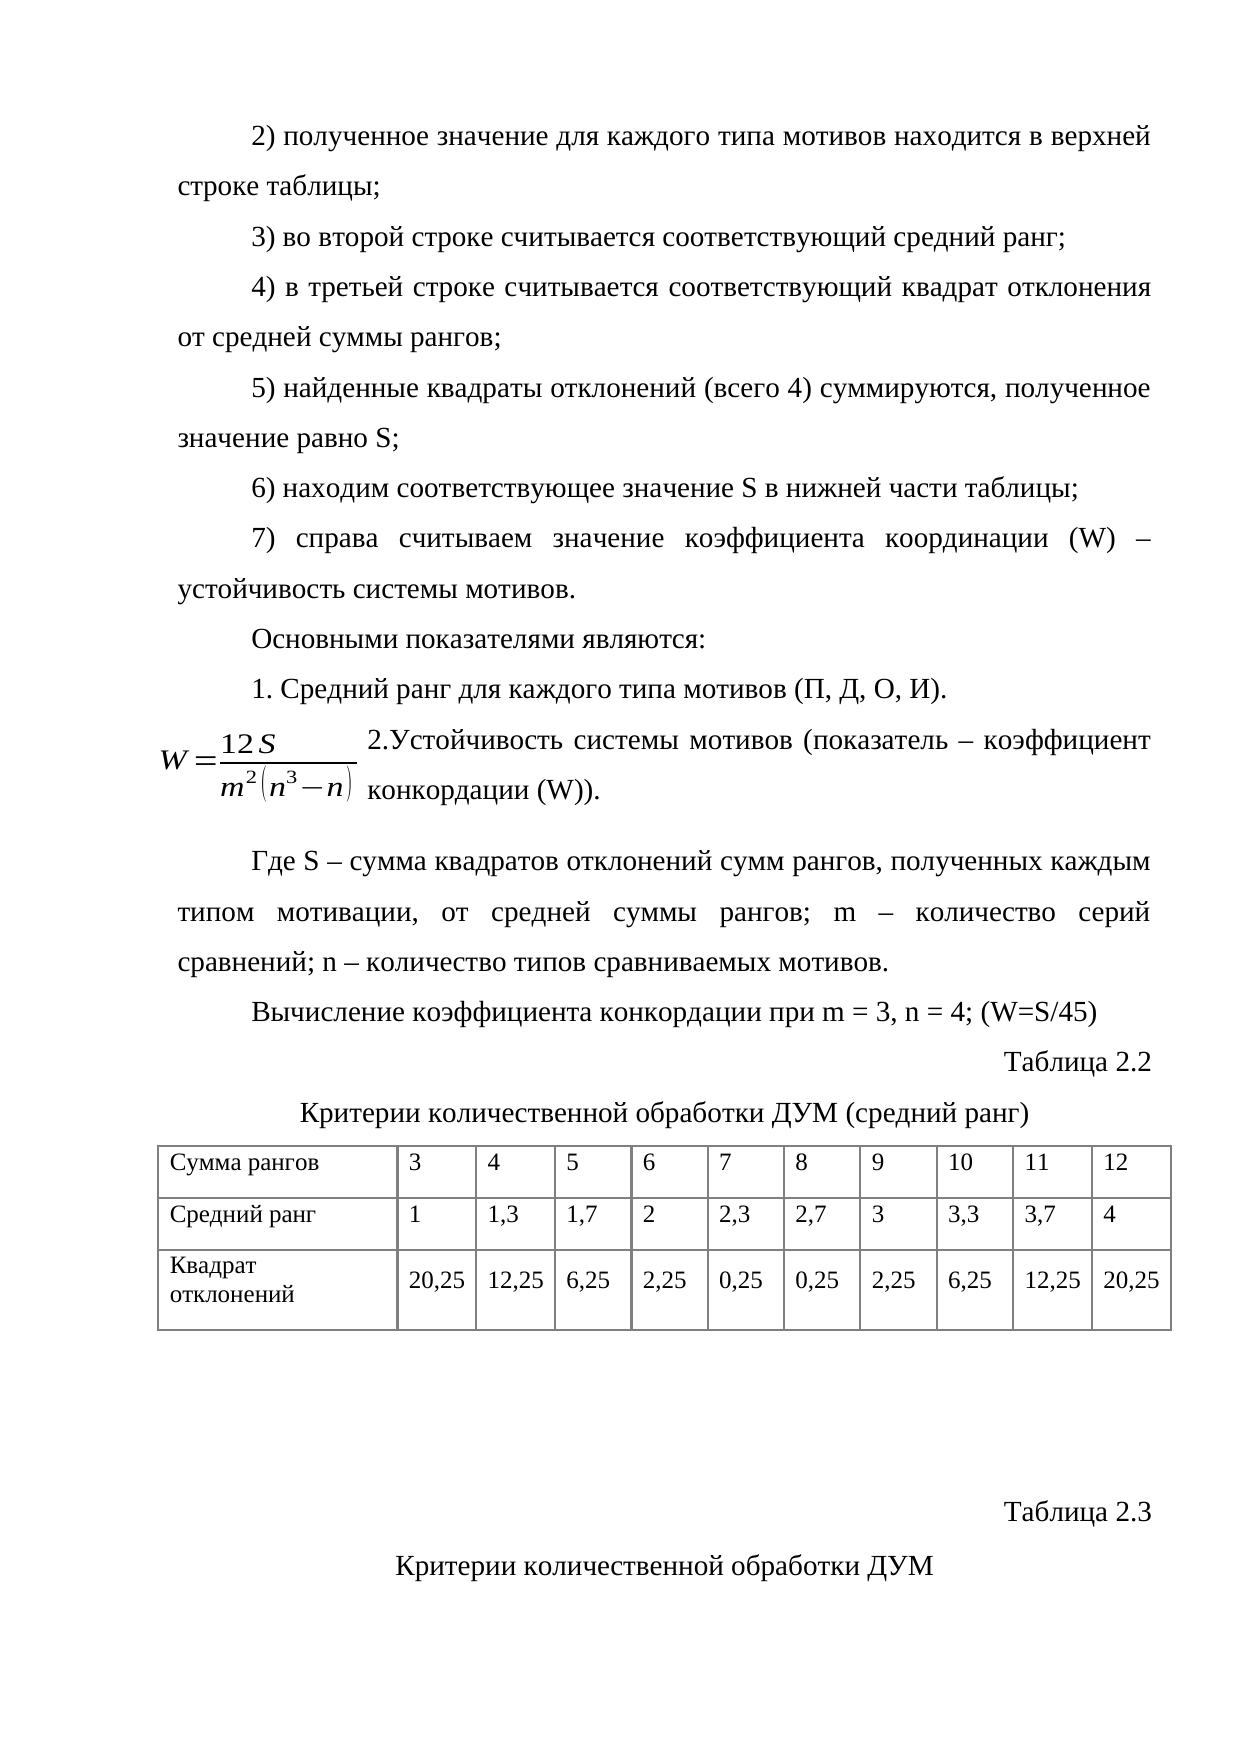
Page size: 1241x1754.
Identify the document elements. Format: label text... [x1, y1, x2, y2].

table_cell 1,3 [477, 1199, 554, 1248]
text Где S – сумма квадратов отклонений сумм рангов, полученных каждым типом мотивации, от средней суммы рангов; m – количество серий сравнений; n – количество типов сравниваемых мотивов. [177, 843, 1152, 977]
table_cell 12,25 [1014, 1251, 1091, 1329]
text Таблица 2.3 [177, 1494, 1152, 1528]
table_cell Средний ранг [159, 1199, 396, 1248]
table_cell 2,3 [709, 1199, 783, 1248]
table_cell 12,25 [477, 1251, 554, 1329]
table_header 5 [556, 1147, 630, 1197]
table_cell 3,3 [938, 1199, 1012, 1248]
table_cell 6,25 [938, 1251, 1012, 1329]
table_header 12 [1093, 1147, 1170, 1197]
table_header 10 [938, 1147, 1012, 1197]
table_header 3 [399, 1147, 475, 1197]
text 4) в третьей строке считывается соответствующий квадрат отклонения от средней суммы рангов; [177, 269, 1152, 353]
text Основными показателями являются: [177, 621, 1152, 655]
table_header 6 [633, 1147, 707, 1197]
table_cell 2 [633, 1199, 707, 1248]
table_cell 1 [399, 1199, 475, 1248]
text 5) найденные квадраты отклонений (всего 4) суммируются, полученное значение равно S; [177, 370, 1152, 453]
table_cell 2,7 [785, 1199, 859, 1248]
table_header 11 [1014, 1147, 1091, 1197]
text Вычисление коэффициента конкордации при m = 3, n = 4; (W=S/45) [177, 994, 1152, 1028]
table_cell 4 [1093, 1199, 1170, 1248]
table_cell Квадрат отклонений [159, 1251, 396, 1329]
text 7) справа считываем значение коэффициента координации (W) – устойчивость системы мотивов. [177, 521, 1152, 604]
text 2.Устойчивость системы мотивов (показатель – коэффициент конкордации (W)). [177, 722, 1152, 806]
table_cell 0,25 [785, 1251, 859, 1329]
table_header 8 [785, 1147, 859, 1197]
table_cell 2,25 [861, 1251, 936, 1329]
table_cell 3 [861, 1199, 936, 1248]
table_header 7 [709, 1147, 783, 1197]
text 1. Средний ранг для каждого типа мотивов (П, Д, О, И). [177, 672, 1152, 705]
text Таблица 2.2 [177, 1044, 1152, 1078]
table_cell 3,7 [1014, 1199, 1091, 1248]
text 3) во второй строке считывается соответствующий средний ранг; [177, 219, 1152, 252]
table_cell 20,25 [1093, 1251, 1170, 1329]
text 6) находим соответствующее значение S в нижней части таблицы; [177, 470, 1152, 504]
text 2) полученное значение для каждого типа мотивов находится в верхней строке таблицы; [177, 118, 1152, 202]
table_cell 2,25 [633, 1251, 707, 1329]
text Критерии количественной обработки ДУМ (средний ранг) [177, 1095, 1152, 1128]
table_header 9 [861, 1147, 936, 1197]
table_header 4 [477, 1147, 554, 1197]
table_cell 1,7 [556, 1199, 630, 1248]
text Критерии количественной обработки ДУМ [177, 1548, 1152, 1582]
table_cell 0,25 [709, 1251, 783, 1329]
table_cell 20,25 [399, 1251, 475, 1329]
table_cell 6,25 [556, 1251, 630, 1329]
table_header Сумма рангов [159, 1147, 396, 1197]
